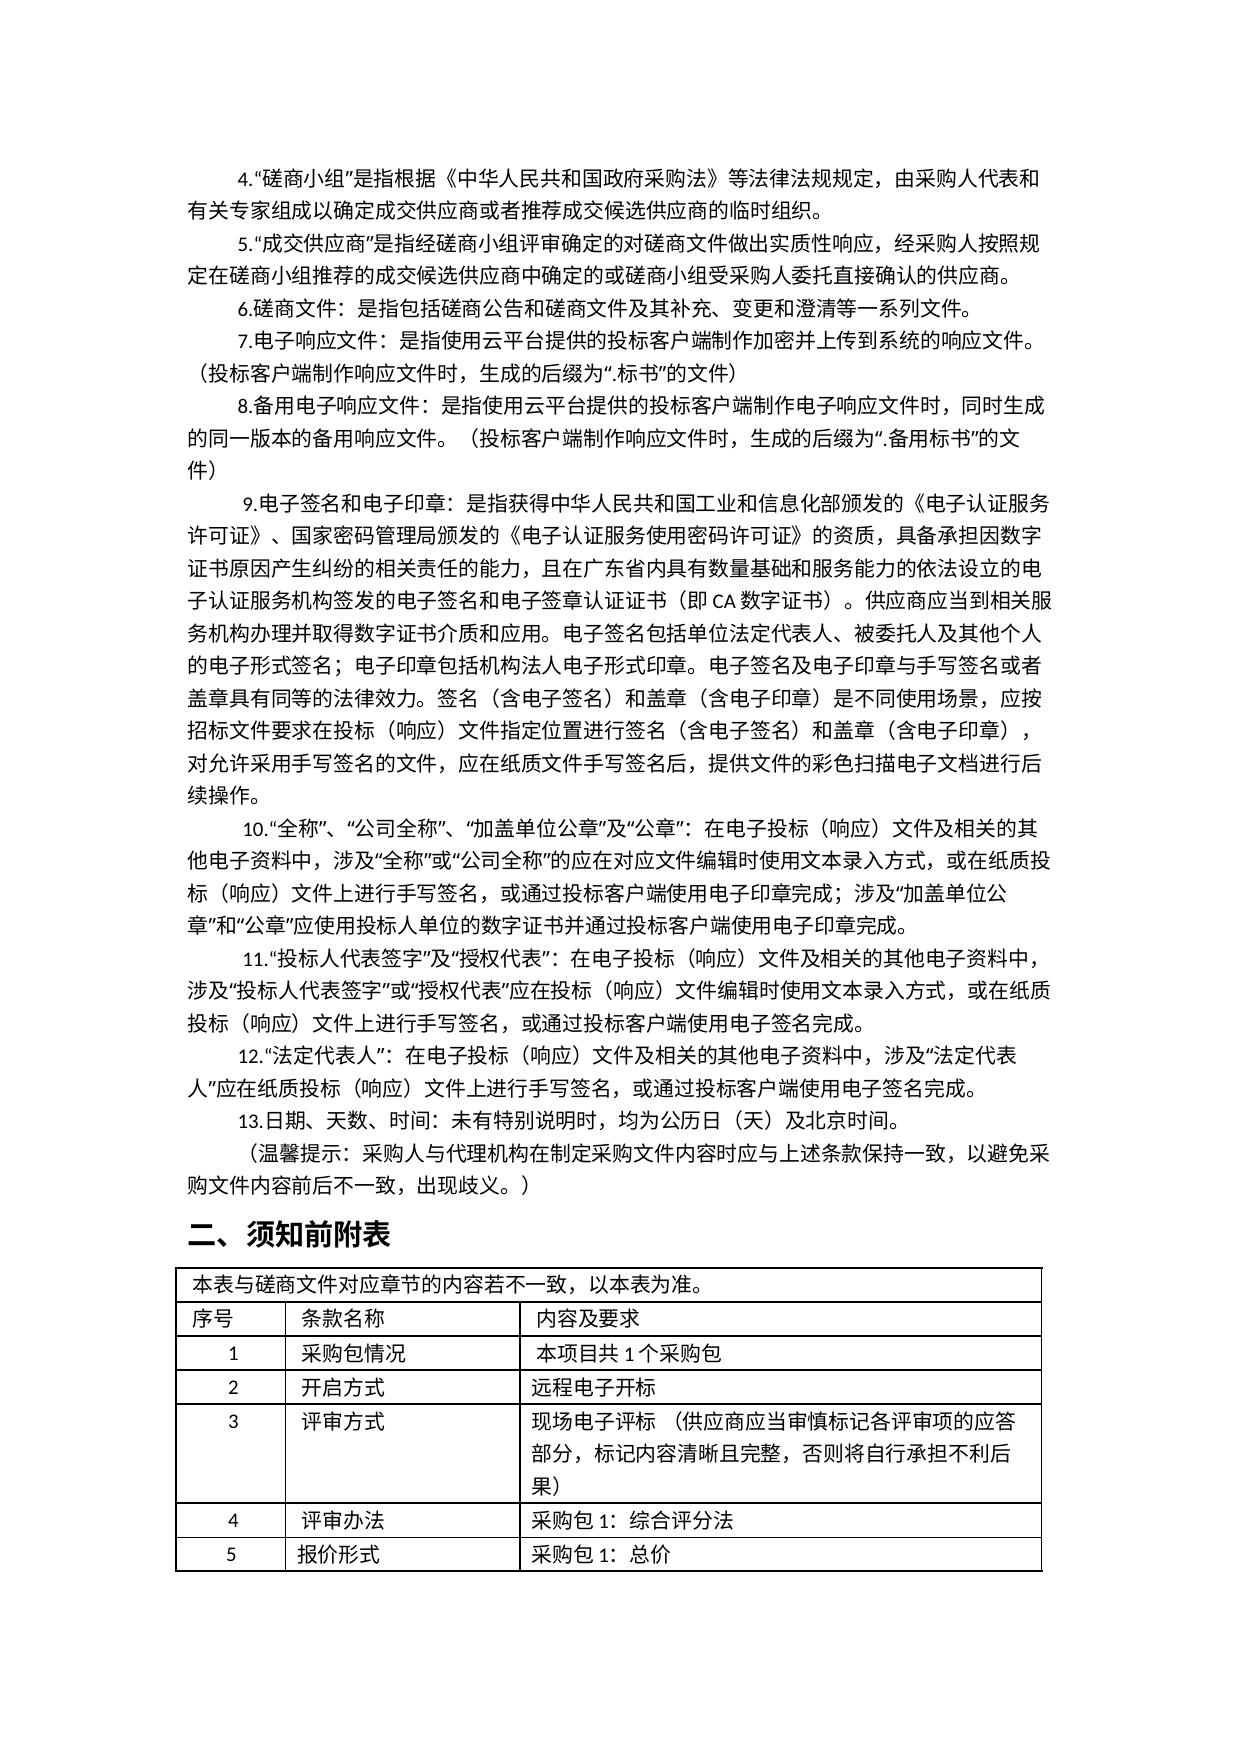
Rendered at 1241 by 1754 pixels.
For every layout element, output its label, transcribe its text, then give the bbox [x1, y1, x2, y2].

table_cell 序号 [177, 1303, 285, 1335]
text 9.电子签名和电子印章：是指获得中华人民共和国工业和信息化部颁发的《电子认证服务许可证》、国家密码管理局颁发的《电子认证服务使用密码许可证》的资质，具备承担因数字证书原因产生纠纷的相关责任的能力，且在广东省内具有数量基础和服务能力的依法设立的电子认证服务机构签发的电子签名和电子签章认证证书（即CA数字证书）。供应商应当到相关服务机构办理并取得数字证书介质和应用。电子签名包括单位法定代表人、被委托人及其他个人的电子形式签名；电子印章包括机构法人电子形式印章。电子签名及电子印章与手写签名或者盖章具有同等的法律效力。签名（含电子签名）和盖章（含电子印章）是不同使用场景，应按招标文件要求在投标（响应）文件指定位置进行签名（含电子签名）和盖章（含电子印章），对允许采用手写签名的文件，应在纸质文件手写签名后，提供文件的彩色扫描电子文档进行后续操作。 [187, 487, 1053, 812]
text 5.“成交供应商”是指经磋商小组评审确定的对磋商文件做出实质性响应，经采购人按照规定在磋商小组推荐的成交候选供应商中确定的或磋商小组受采购人委托直接确认的供应商。 [187, 227, 1053, 292]
table_header 本表与磋商文件对应章节的内容若不一致，以本表为准。 [177, 1269, 1041, 1301]
table_cell 1 [177, 1337, 285, 1369]
text 10.“全称”、“公司全称”、“加盖单位公章”及“公章”：在电子投标（响应）文件及相关的其他电子资料中，涉及“全称”或“公司全称”的应在对应文件编辑时使用文本录入方式，或在纸质投标（响应）文件上进行手写签名，或通过投标客户端使用电子印章完成；涉及“加盖单位公章”和“公章”应使用投标人单位的数字证书并通过投标客户端使用电子印章完成。 [187, 812, 1053, 942]
table_cell 远程电子开标 [521, 1371, 1041, 1403]
table_cell 本项目共1个采购包 [521, 1337, 1041, 1369]
table_cell 采购包情况 [286, 1337, 519, 1369]
text （温馨提示：采购人与代理机构在制定采购文件内容时应与上述条款保持一致，以避免采购文件内容前后不一致，出现歧义。） [187, 1137, 1053, 1202]
text 8.备用电子响应文件：是指使用云平台提供的投标客户端制作电子响应文件时，同时生成的同一版本的备用响应文件。（投标客户端制作响应文件时，生成的后缀为“.备用标书”的文件） [187, 389, 1053, 487]
text 12.“法定代表人”：在电子投标（响应）文件及相关的其他电子资料中，涉及“法定代表人”应在纸质投标（响应）文件上进行手写签名，或通过投标客户端使用电子签名完成。 [187, 1039, 1053, 1104]
table_cell 现场电子评标 （供应商应当审慎标记各评审项的应答部分，标记内容清晰且完整，否则将自行承担不利后果） [521, 1405, 1041, 1502]
table_cell 3 [177, 1405, 285, 1502]
table_cell 4 [177, 1504, 285, 1536]
text 4.“磋商小组”是指根据《中华人民共和国政府采购法》等法律法规规定，由采购人代表和有关专家组成以确定成交供应商或者推荐成交候选供应商的临时组织。 [187, 162, 1053, 227]
table_cell 报价形式 [286, 1538, 519, 1570]
table_cell 内容及要求 [521, 1303, 1041, 1335]
table_cell 2 [177, 1371, 285, 1403]
table_cell 采购包1：综合评分法 [521, 1504, 1041, 1536]
text 6.磋商文件：是指包括磋商公告和磋商文件及其补充、变更和澄清等一系列文件。 [187, 292, 1053, 324]
text 7.电子响应文件：是指使用云平台提供的投标客户端制作加密并上传到系统的响应文件。（投标客户端制作响应文件时，生成的后缀为“.标书”的文件） [187, 324, 1053, 389]
text 11.“投标人代表签字”及“授权代表”：在电子投标（响应）文件及相关的其他电子资料中，涉及“投标人代表签字”或“授权代表”应在投标（响应）文件编辑时使用文本录入方式，或在纸质投标（响应）文件上进行手写签名，或通过投标客户端使用电子签名完成。 [187, 942, 1053, 1039]
table_cell 条款名称 [286, 1303, 519, 1335]
table_cell 5 [177, 1538, 285, 1570]
table_cell 开启方式 [286, 1371, 519, 1403]
table_cell 评审办法 [286, 1504, 519, 1536]
table_cell 评审方式 [286, 1405, 519, 1502]
text 二、须知前附表 [187, 1202, 1053, 1267]
text 13.日期、天数、时间：未有特别说明时，均为公历日（天）及北京时间。 [187, 1104, 1053, 1137]
table_cell 采购包1：总价 [521, 1538, 1041, 1570]
